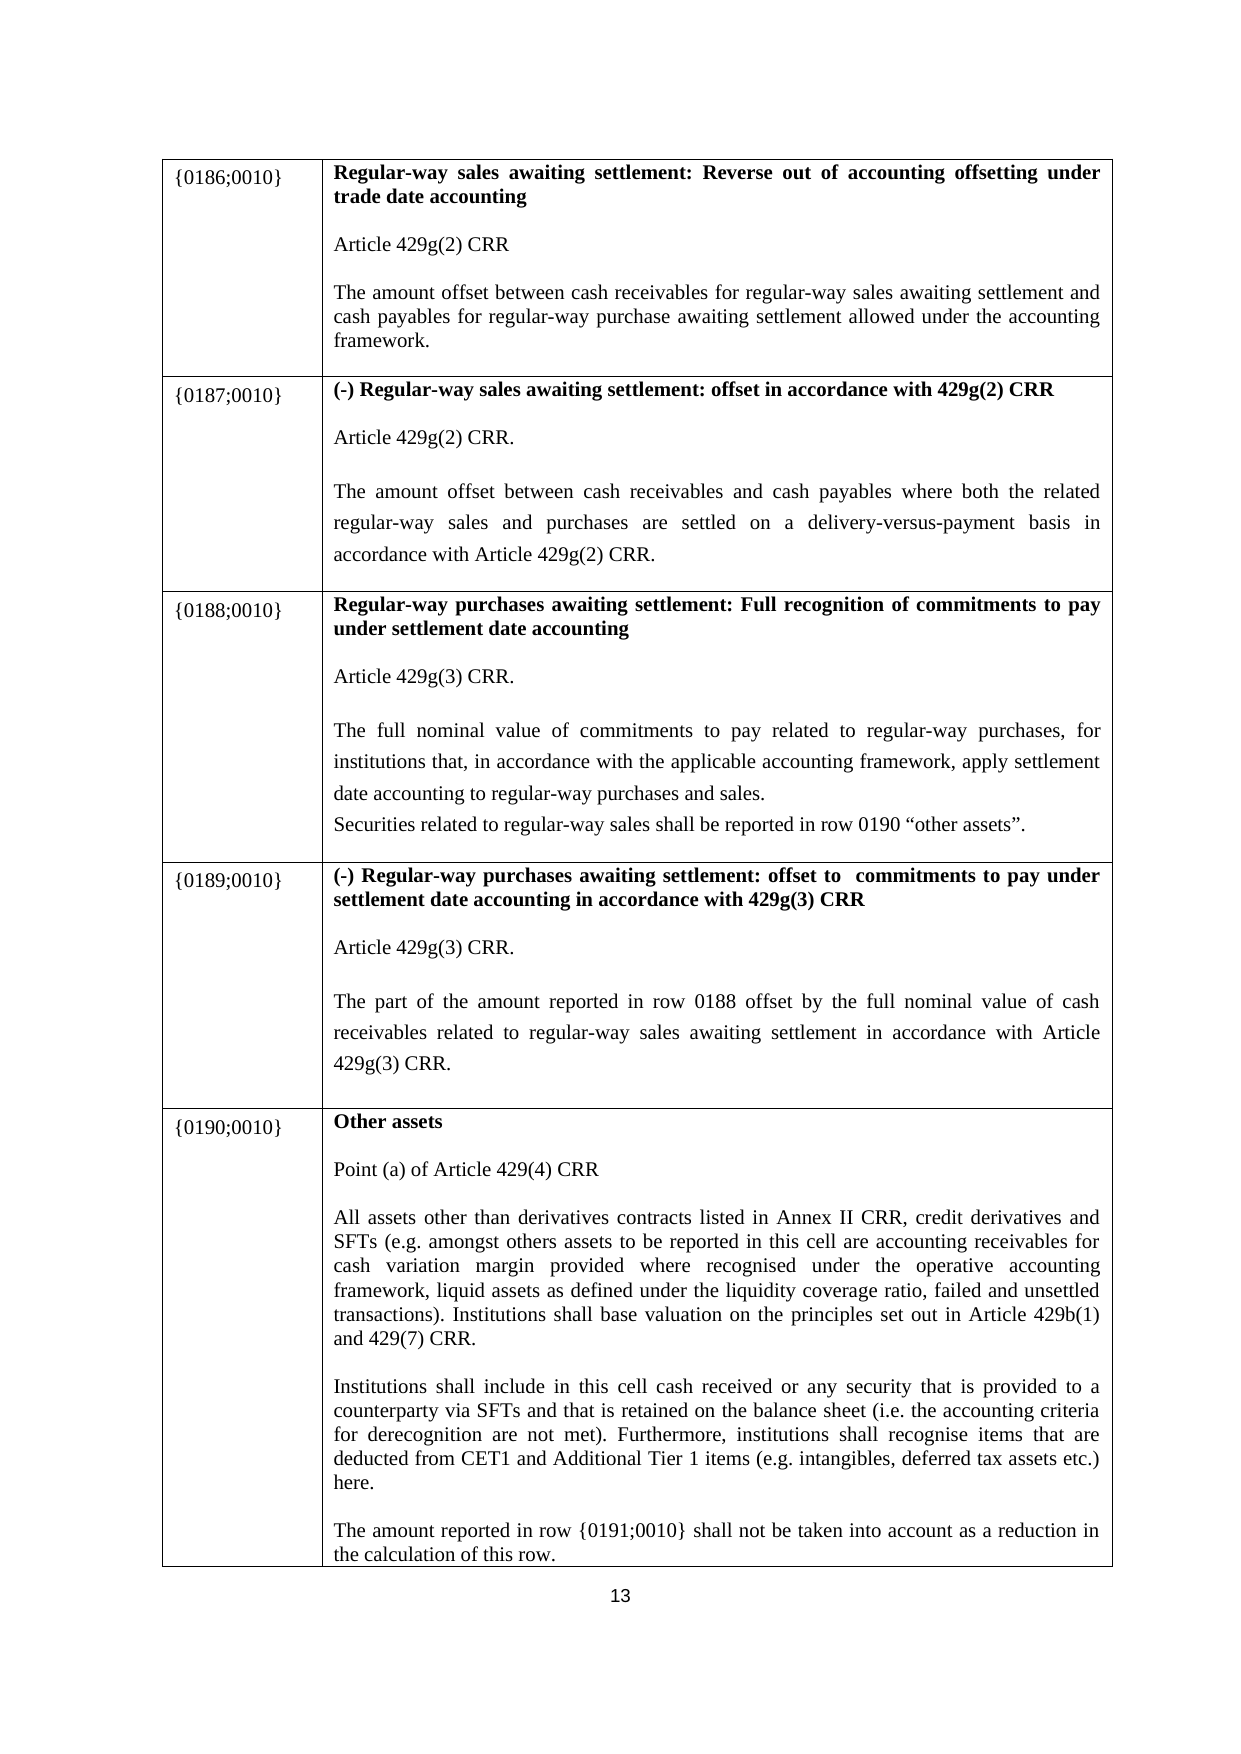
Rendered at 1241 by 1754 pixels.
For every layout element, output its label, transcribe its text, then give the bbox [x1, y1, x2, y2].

table_cell {0188;0010} [163, 592, 322, 862]
table_cell {0190;0010} [163, 1109, 322, 1566]
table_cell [323, 1109, 1112, 1566]
table_cell Regular-way sales awaiting settlement: Reverse out of accounting offsetting under trade date accounting Article 429g(2) CRR The amount offset between cash receivables for regular-way sales awaiting settlement and cash payables for regular-way purchase awaiting settlement allowed under the accounting framework. [323, 160, 1112, 376]
table_cell {0186;0010} [163, 160, 322, 376]
table_cell (-) Regular-way purchases awaiting settlement: offset to commitments to pay under settlement date accounting in accordance with 429g(3) CRR Article 429g(3) CRR. The part of the amount reported in row 0188 offset by the full nominal value of cash receivables related to regular-way sales awaiting settlement in accordance with Article 429g(3) CRR. [323, 863, 1112, 1108]
table_cell {0189;0010} [163, 863, 322, 1108]
table_cell (-) Regular-way sales awaiting settlement: offset in accordance with 429g(2) CRR Article 429g(2) CRR. The amount offset between cash receivables and cash payables where both the related regular-way sales and purchases are settled on a delivery-versus-payment basis in accordance with Article 429g(2) CRR. [323, 377, 1112, 591]
table_cell Regular-way purchases awaiting settlement: Full recognition of commitments to pay under settlement date accounting Article 429g(3) CRR. The full nominal value of commitments to pay related to regular-way purchases, for institutions that, in accordance with the applicable accounting framework, apply settlement date accounting to regular-way purchases and sales. Securities related to regular-way sales shall be reported in row 0190 “other assets”. [323, 592, 1112, 862]
table_cell {0187;0010} [163, 377, 322, 591]
